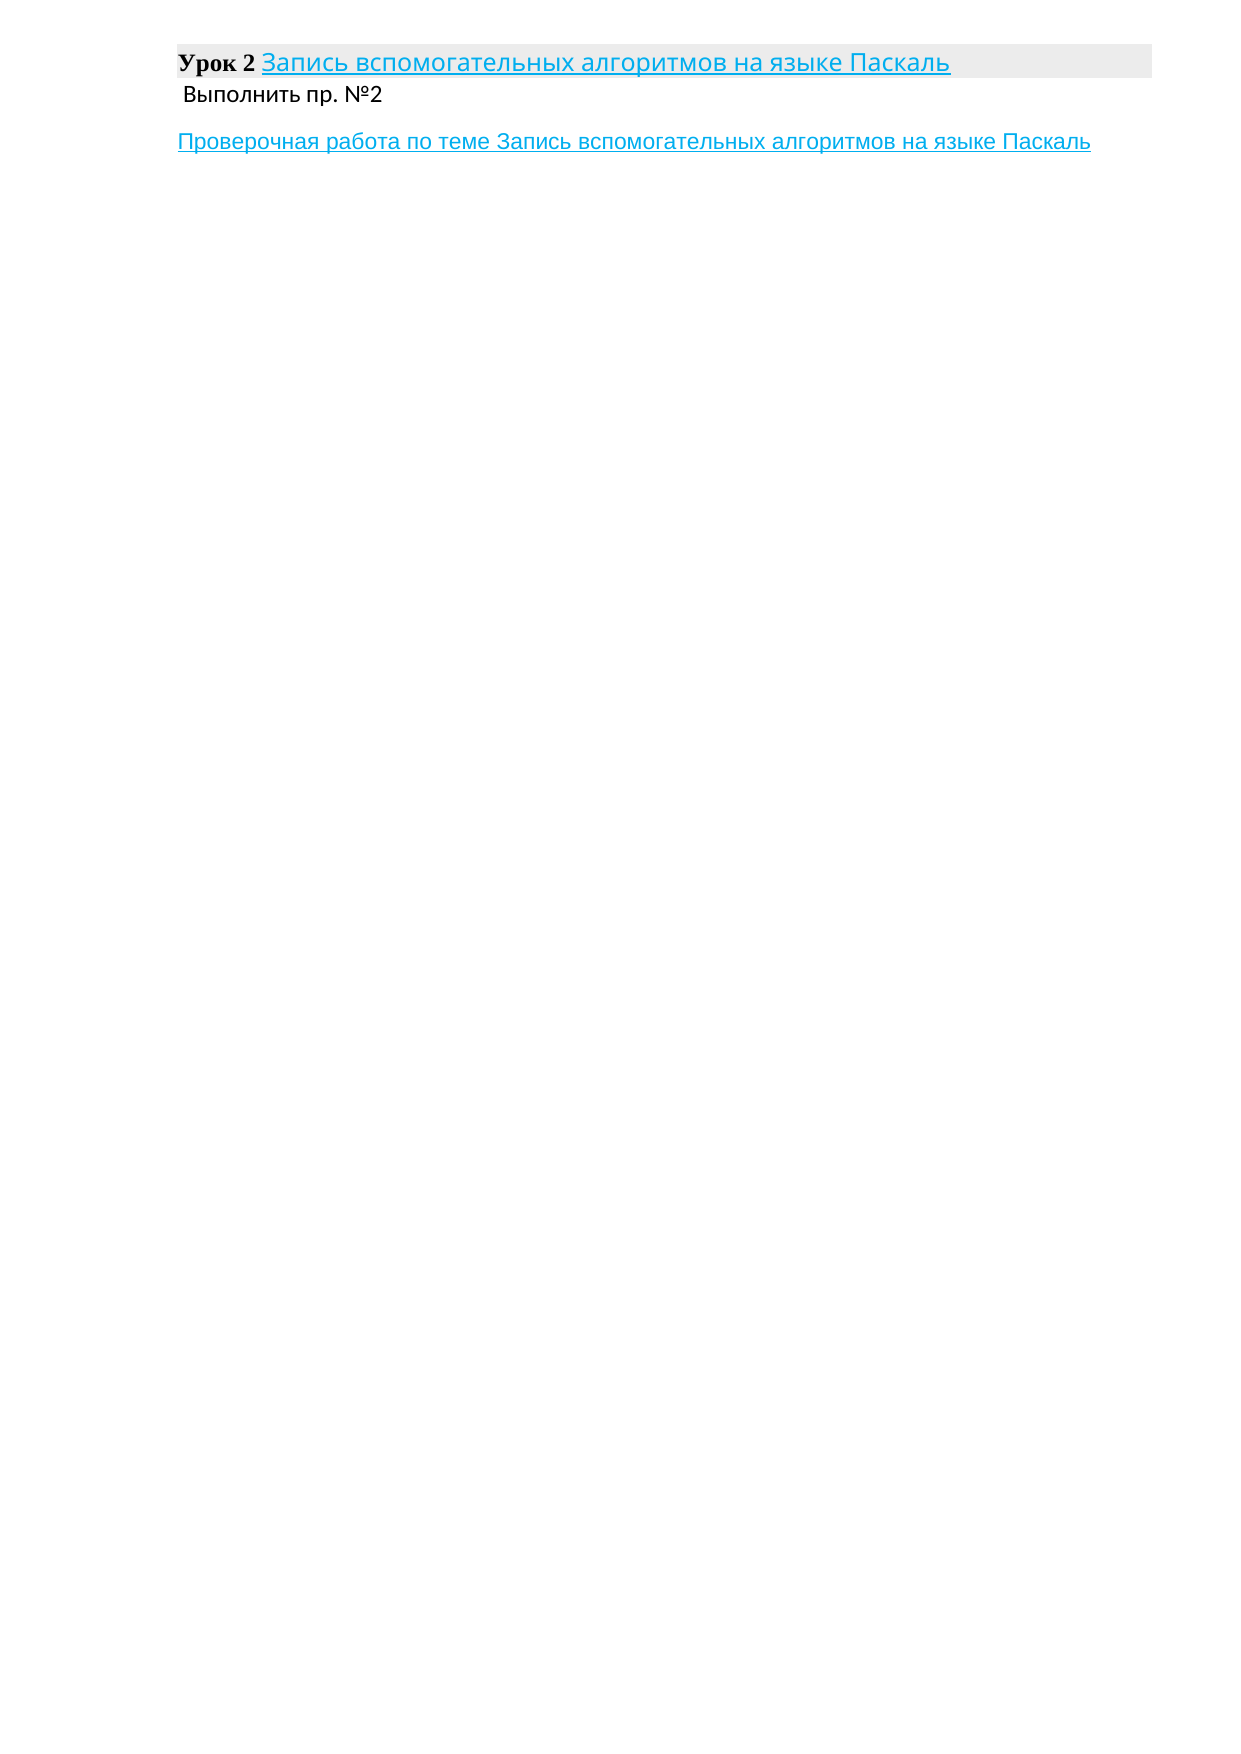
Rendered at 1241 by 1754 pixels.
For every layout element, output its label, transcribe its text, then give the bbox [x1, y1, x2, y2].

text Проверочная работа по теме Запись вспомогательных алгоритмов на языке Паскаль [177, 128, 1152, 154]
text Выполнить пр. №2 [177, 78, 1152, 109]
subtitle Урок 2 Запись вспомогательных алгоритмов на языке Паскаль [177, 44, 1152, 78]
